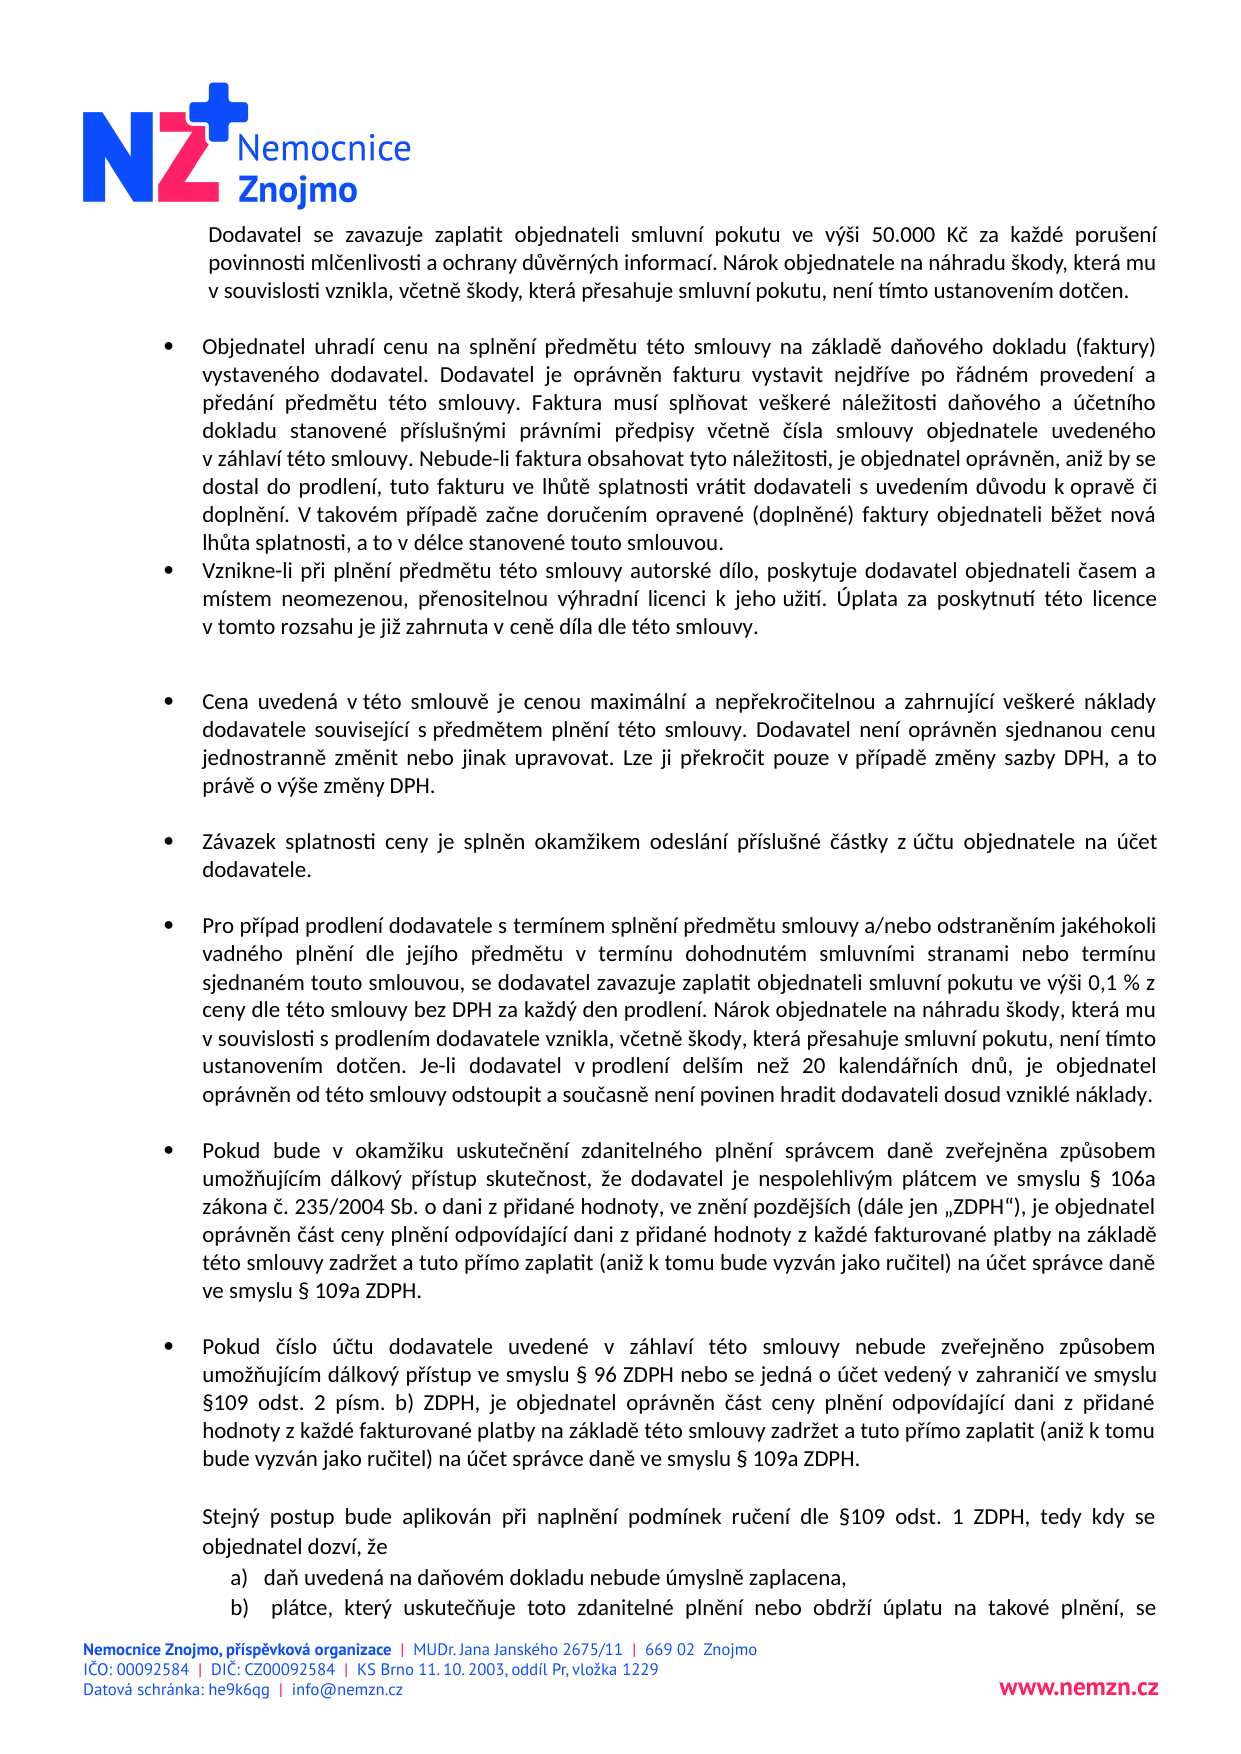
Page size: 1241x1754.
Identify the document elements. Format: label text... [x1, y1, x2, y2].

list Pro případ prodlení dodavatele s termínem splnění předmětu smlouvy a/nebo odstraněním jakéhokoli vadného plnění dle jejího předmětu v termínu dohodnutém smluvními stranami nebo termínu sjednaném touto smlouvou, se dodavatel zavazuje zaplatit objednateli smluvní pokutu ve výši 0,1 % z ceny dle této smlouvy bez DPH za každý den prodlení. Nárok objednatele na náhradu škody, která mu v souvislosti s prodlením dodavatele vznikla, včetně škody, která přesahuje smluvní pokutu, není tímto ustanovením dotčen. Je-li dodavatel v prodlení delším než 20 kalendářních dnů, je objednatel oprávněn od této smlouvy odstoupit a současně není povinen hradit dodavateli dosud vzniklé náklady. [164, 912, 1157, 1108]
list Pokud číslo účtu dodavatele uvedené v záhlaví této smlouvy nebude zveřejněno způsobem umožňujícím dálkový přístup ve smyslu § 96 ZDPH nebo se jedná o účet vedený v zahraničí ve smyslu §109 odst. 2 písm. b) ZDPH, je objednatel oprávněn část ceny plnění odpovídající dani z přidané hodnoty z každé fakturované platby na základě této smlouvy zadržet a tuto přímo zaplatit (aniž k tomu bude vyzván jako ručitel) na účet správce daně ve smyslu § 109a ZDPH. [164, 1332, 1157, 1472]
list Objednatel uhradí cenu na splnění předmětu této smlouvy na základě daňového dokladu (faktury) vystaveného dodavatel. Dodavatel je oprávněn fakturu vystavit nejdříve po řádném provedení a předání předmětu této smlouvy. Faktura musí splňovat veškeré náležitosti daňového a účetního dokladu stanovené příslušnými právními předpisy včetně čísla smlouvy objednatele uvedeného v záhlaví této smlouvy. Nebude-li faktura obsahovat tyto náležitosti, je objednatel oprávněn, aniž by se dostal do prodlení, tuto fakturu ve lhůtě splatnosti vrátit dodavateli s uvedením důvodu k opravě či doplnění. V takovém případě začne doručením opravené (doplněné) faktury objednateli běžet nová lhůta splatnosti, a to v délce stanovené touto smlouvou. [164, 332, 1157, 556]
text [230, 1593, 1157, 1621]
list Vznikne-li při plnění předmětu této smlouvy autorské dílo, poskytuje dodavatel objednateli časem a místem neomezenou, přenositelnou výhradní licenci k jeho užití. Úplata za poskytnutí této licence v tomto rozsahu je již zahrnuta v ceně díla dle této smlouvy. [164, 556, 1157, 641]
picture [0, 0, 1241, 221]
list Cena uvedená v této smlouvě je cenou maximální a nepřekročitelnou a zahrnující veškeré náklady dodavatele související s předmětem plnění této smlouvy. Dodavatel není oprávněn sjednanou cenu jednostranně změnit nebo jinak upravovat. Lze ji překročit pouze v případě změny sazby DPH, a to právě o výše změny DPH. [164, 687, 1157, 799]
list Stejný postup bude aplikován při naplnění podmínek ručení dle §109 odst. 1 ZDPH, tedy kdy se objednatel dozví, že [202, 1502, 1157, 1560]
list Pokud bude v okamžiku uskutečnění zdanitelného plnění správcem daně zveřejněna způsobem umožňujícím dálkový přístup skutečnost, že dodavatel je nespolehlivým plátcem ve smyslu § 106a zákona č. 235/2004 Sb. o dani z přidané hodnoty, ve znění pozdějších (dále jen „ZDPH“), je objednatel oprávněn část ceny plnění odpovídající dani z přidané hodnoty z každé fakturované platby na základě této smlouvy zadržet a tuto přímo zaplatit (aniž k tomu bude vyzván jako ručitel) na účet správce daně ve smyslu § 109a ZDPH. [164, 1136, 1157, 1304]
text Dodavatel se zavazuje zaplatit objednateli smluvní pokutu ve výši 50.000 Kč za každé porušení povinnosti mlčenlivosti a ochrany důvěrných informací. Nárok objednatele na náhradu škody, která mu v souvislosti vznikla, včetně škody, která přesahuje smluvní pokutu, není tímto ustanovením dotčen. [208, 131, 1157, 304]
list a) daň uvedená na daňovém dokladu nebude úmyslně zaplacena, [158, 1563, 1157, 1591]
picture [0, 1631, 1241, 1754]
list Závazek splatnosti ceny je splněn okamžikem odeslání příslušné částky z účtu objednatele na účet dodavatele. [164, 827, 1157, 883]
